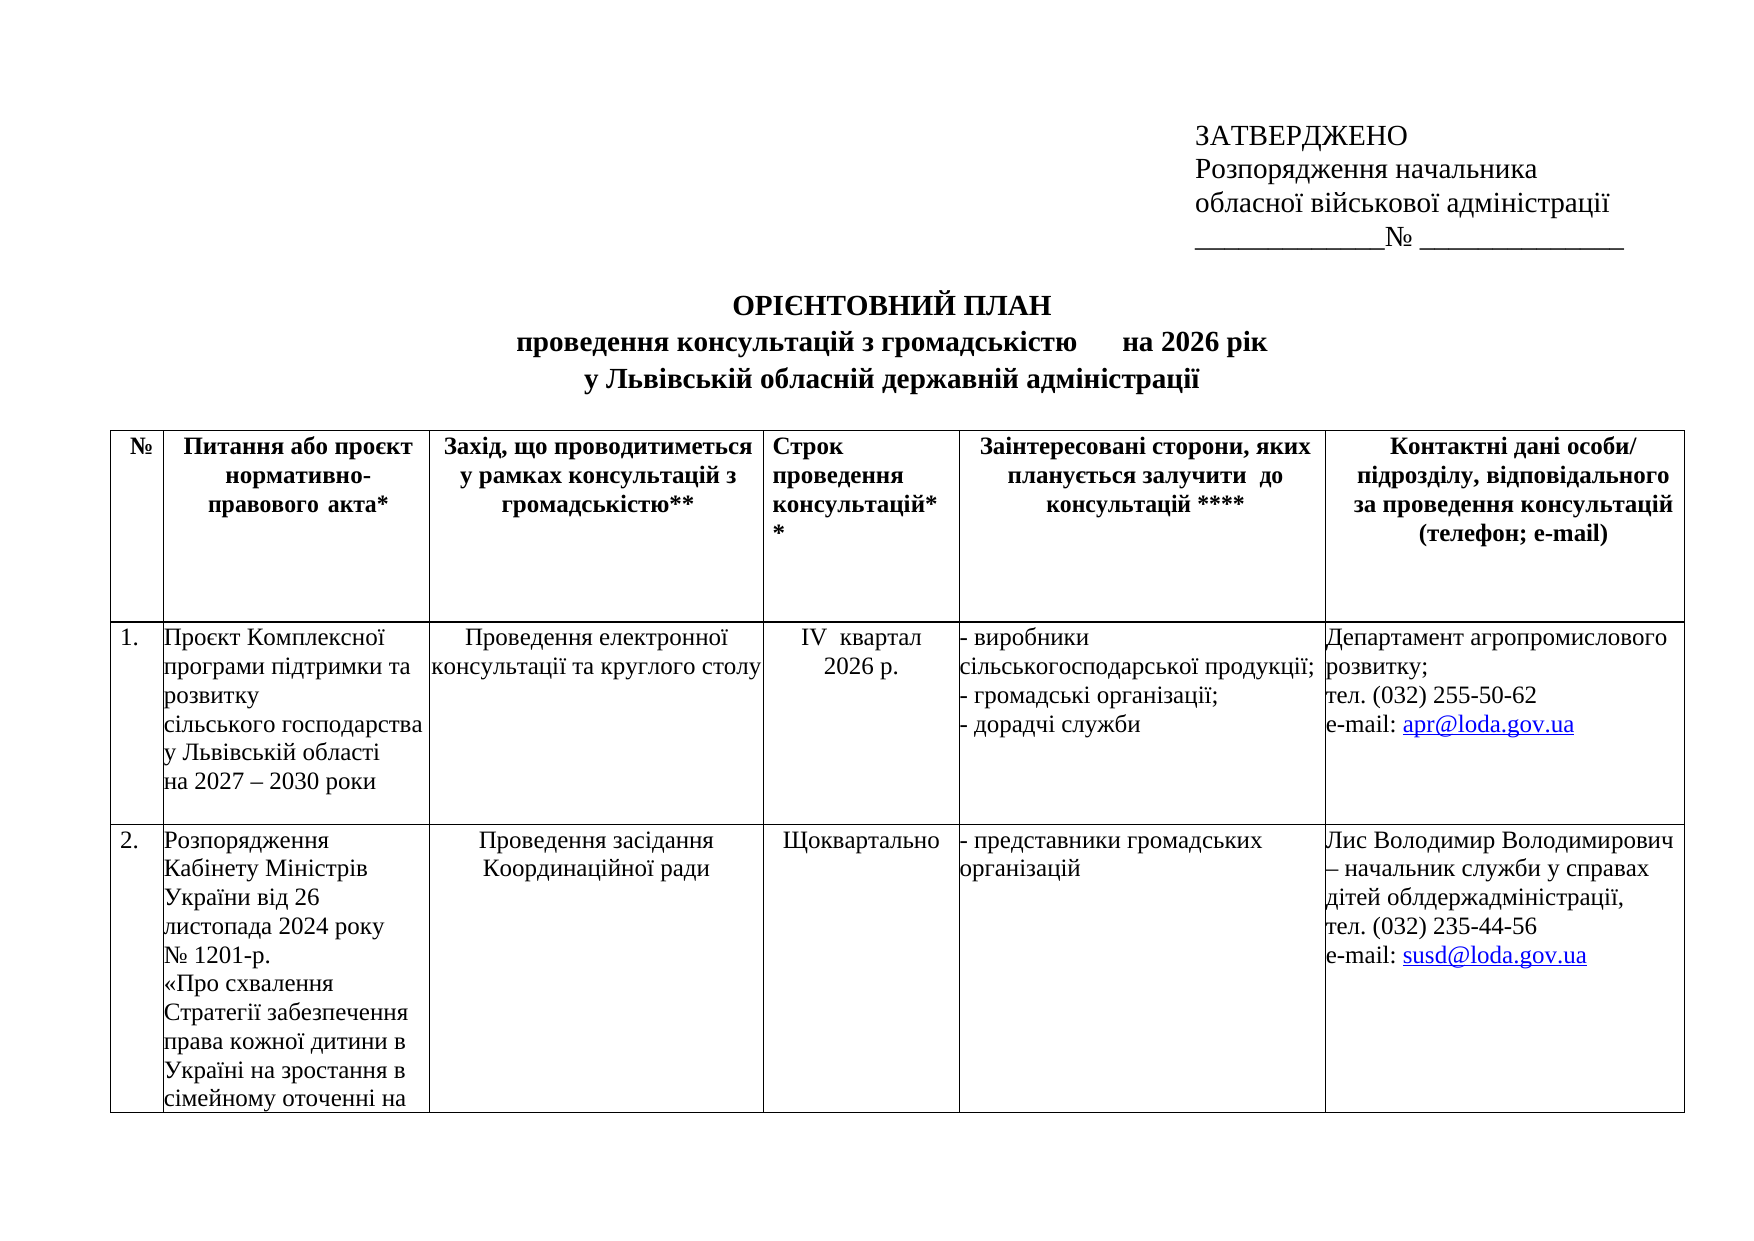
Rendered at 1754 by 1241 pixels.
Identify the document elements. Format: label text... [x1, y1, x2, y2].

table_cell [1326, 825, 1684, 1112]
text проведення консультацій з громадськістю на 2026 рік [89, 324, 1695, 358]
table_cell Проєкт Комплексної програми підтримки та розвитку сільського господарства у Львівській області на 2027 – 2030 роки [164, 623, 429, 824]
text Розпорядження начальника [1195, 152, 1624, 185]
table_header Контактні дані особи/ підрозділу, відповідального за проведення консультацій (телефон; e-mail) [1326, 431, 1684, 621]
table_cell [430, 825, 763, 1112]
table_cell Проведення електронної консультації та круглого столу [430, 623, 763, 824]
text обласної військової адміністрації [1195, 185, 1624, 219]
table_cell ІV квартал 2026 р. [764, 623, 959, 824]
table_cell Щоквартально [764, 825, 959, 1112]
text ЗАТВЕРДЖЕНО [1195, 118, 1624, 152]
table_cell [960, 825, 1325, 1112]
table_header Захід, що проводитиметься у рамках консультацій з громадськістю** [430, 431, 763, 621]
text _____________№ ______________ [1195, 219, 1624, 252]
table_header Питання або проєкт нормативно- правового акта* [164, 431, 429, 621]
text ОРІЄНТОВНИЙ ПЛАН [89, 288, 1695, 322]
table_header Строк проведення консультацій** [764, 431, 959, 621]
table_header № [111, 431, 163, 621]
text у Львівській обласній державній адміністрації [89, 361, 1695, 394]
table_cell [164, 825, 429, 1112]
table_cell [111, 825, 163, 1112]
table_cell [111, 623, 163, 824]
table_header Заінтересовані сторони, яких планується залучити до консультацій **** [960, 431, 1325, 621]
table_cell Департамент агропромислового розвитку; тел. (032) 255-50-62 е-mail: apr@loda.gov.ua [1326, 623, 1684, 824]
table_cell - виробники сільськогосподарської продукції; - громадські організації; - дорадчі служби [960, 623, 1325, 824]
